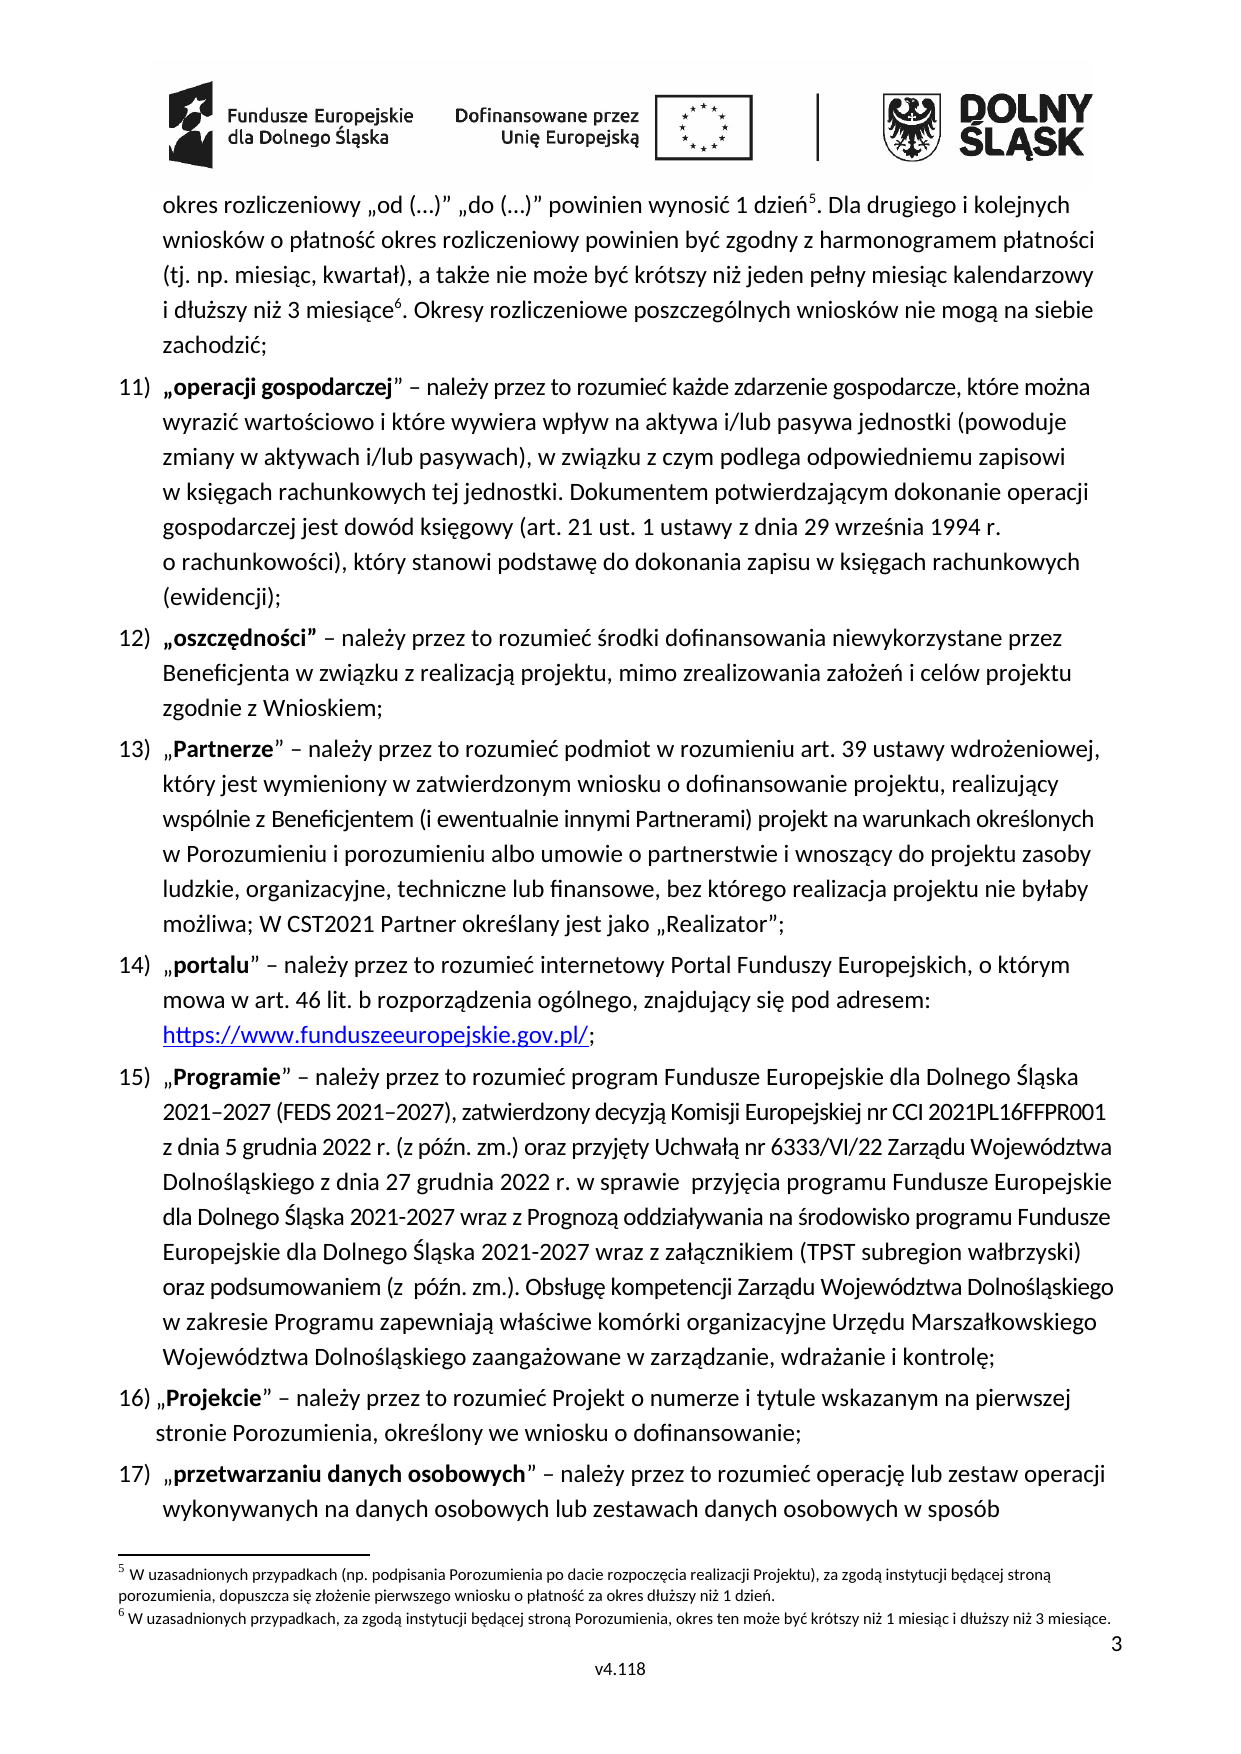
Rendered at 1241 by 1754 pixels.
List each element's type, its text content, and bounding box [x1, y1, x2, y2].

list „operacji gospodarczej” – należy przez to rozumieć każde zdarzenie gospodarcze, które można wyrazić wartościowo i które wywiera wpływ na aktywa i/lub pasywa jednostki (powoduje zmiany w aktywach i/lub pasywach), w związku z czym podlega odpowiedniemu zapisowi w księgach rachunkowych tej jednostki. Dokumentem potwierdzającym dokonanie operacji gospodarczej jest dowód księgowy (art. 21 ust. 1 ustawy z dnia 29 września 1994 r. o rachunkowości), który stanowi podstawę do dokonania zapisu w księgach rachunkowych (ewidencji); [118, 371, 1122, 611]
list „Projekcie” – należy przez to rozumieć Projekt o numerze i tytule wskazanym na pierwszej stronie Porozumienia, określony we wniosku o dofinansowanie; [118, 1382, 1122, 1448]
list „Partnerze” – należy przez to rozumieć podmiot w rozumieniu art. 39 ustawy wdrożeniowej, który jest wymieniony w zatwierdzonym wniosku o dofinansowanie projektu, realizujący wspólnie z Beneficjentem (i ewentualnie innymi Partnerami) projekt na warunkach określonych w Porozumieniu i porozumieniu albo umowie o partnerstwie i wnoszący do projektu zasoby ludzkie, organizacyjne, techniczne lub finansowe, bez którego realizacja projektu nie byłaby możliwa; W CST2021 Partner określany jest jako „Realizator”; [118, 733, 1122, 939]
picture [147, 59, 1093, 190]
list „Programie” – należy przez to rozumieć program Fundusze Europejskie dla Dolnego Śląska 2021–2027 (FEDS 2021–2027), zatwierdzony decyzją Komisji Europejskiej nr CCI 2021PL16FFPR001 z dnia 5 grudnia 2022 r. (z późn. zm.) oraz przyjęty Uchwałą nr 6333/VI/22 Zarządu Województwa Dolnośląskiego z dnia 27 grudnia 2022 r. w sprawie przyjęcia programu Fundusze Europejskie dla Dolnego Śląska 2021-2027 wraz z Prognozą oddziaływania na środowisko programu Fundusze Europejskie dla Dolnego Śląska 2021-2027 wraz z załącznikiem (TPST subregion wałbrzyski) oraz podsumowaniem (z późn. zm.). Obsługę kompetencji Zarządu Województwa Dolnośląskiego w zakresie Programu zapewniają właściwe komórki organizacyjne Urzędu Marszałkowskiego Województwa Dolnośląskiego zaangażowane w zarządzanie, wdrażanie i kontrolę; [118, 1061, 1122, 1371]
list „portalu” – należy przez to rozumieć internetowy Portal Funduszy Europejskich, o którym mowa w art. 46 lit. b rozporządzenia ogólnego, znajdujący się pod adresem: https://www.funduszeeuropejskie.gov.pl/; [118, 950, 1122, 1050]
list „oszczędności” – należy przez to rozumieć środki dofinansowania niewykorzystane przez Beneficjenta w związku z realizacją projektu, mimo zrealizowania założeń i celów projektu zgodnie z Wnioskiem; [118, 622, 1122, 723]
